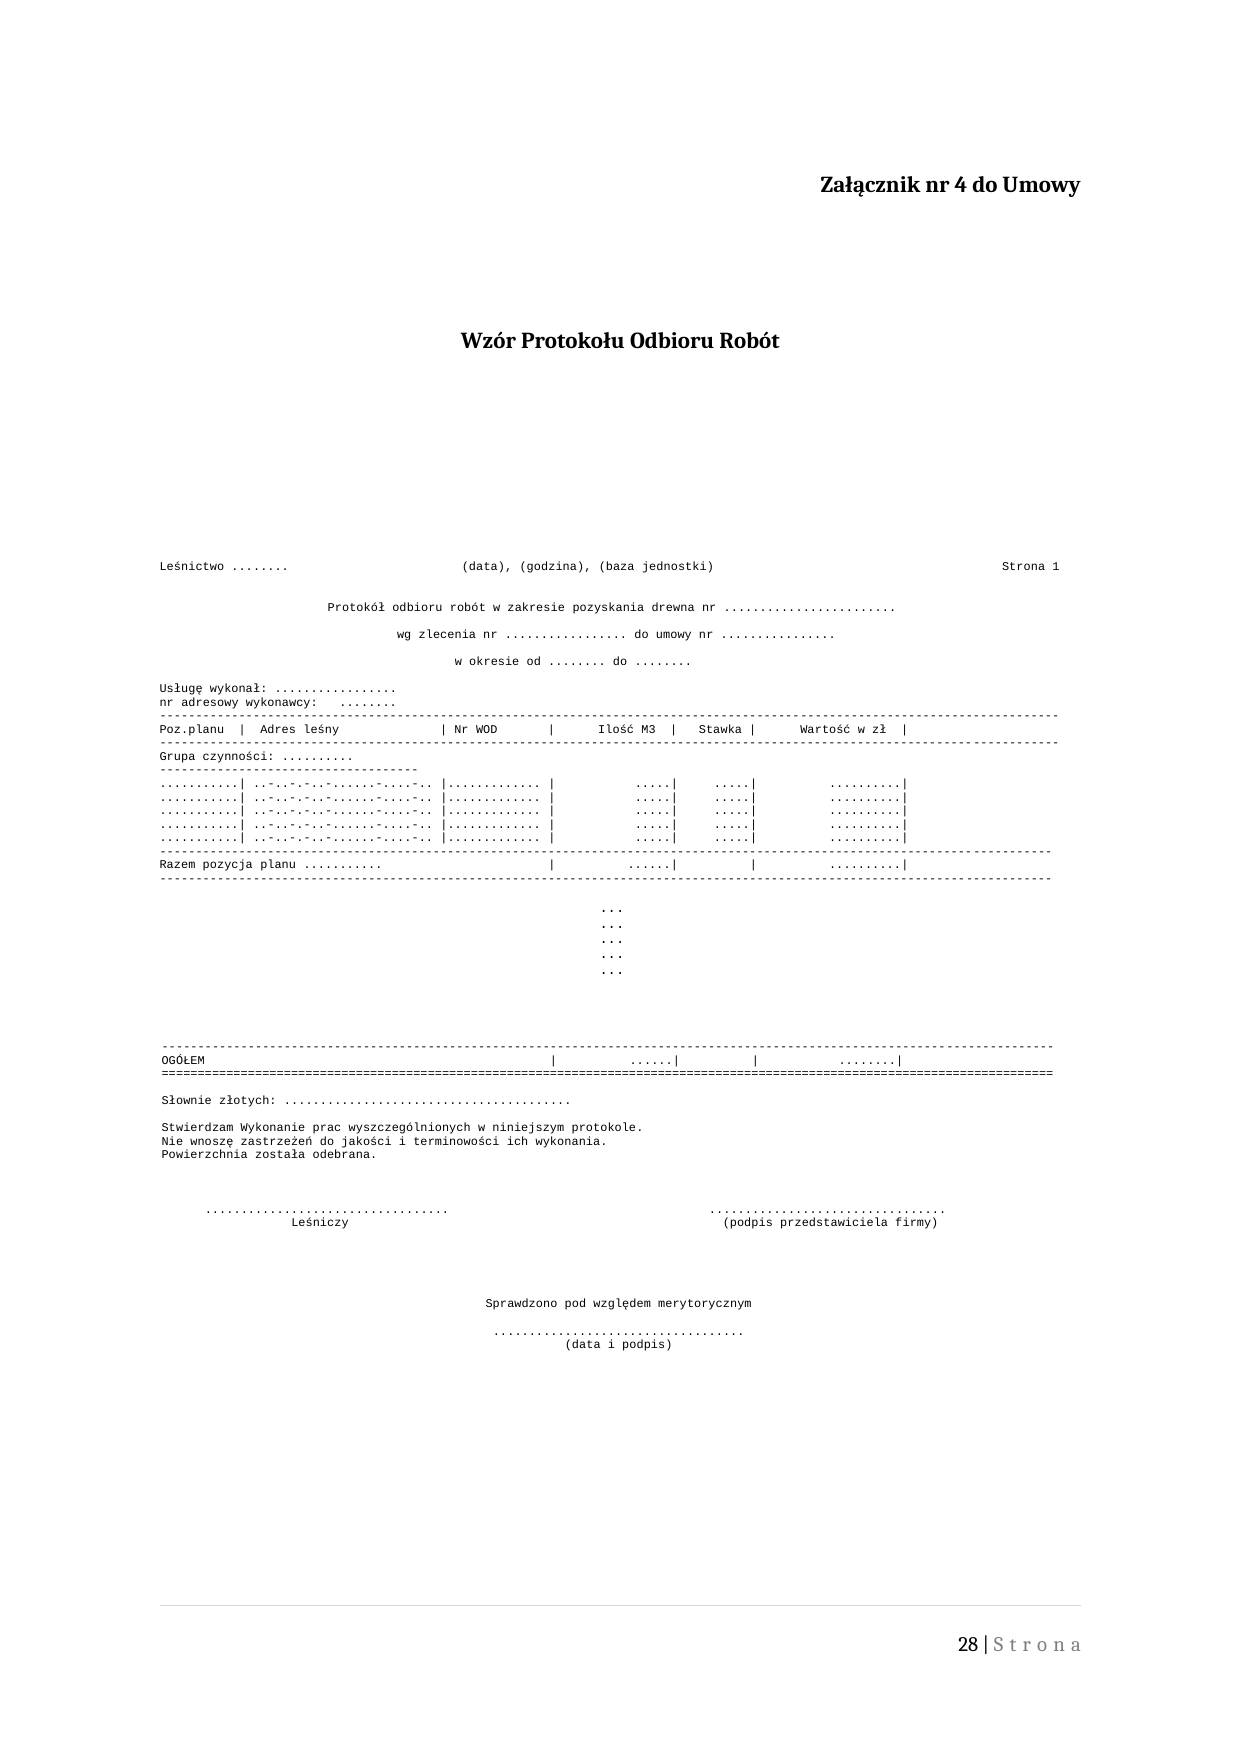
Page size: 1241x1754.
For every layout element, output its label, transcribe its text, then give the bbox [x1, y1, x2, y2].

text Załącznik nr 4 do Umowy [159, 172, 1081, 198]
text Wzór Protokołu Odbioru Robót [159, 327, 1081, 354]
